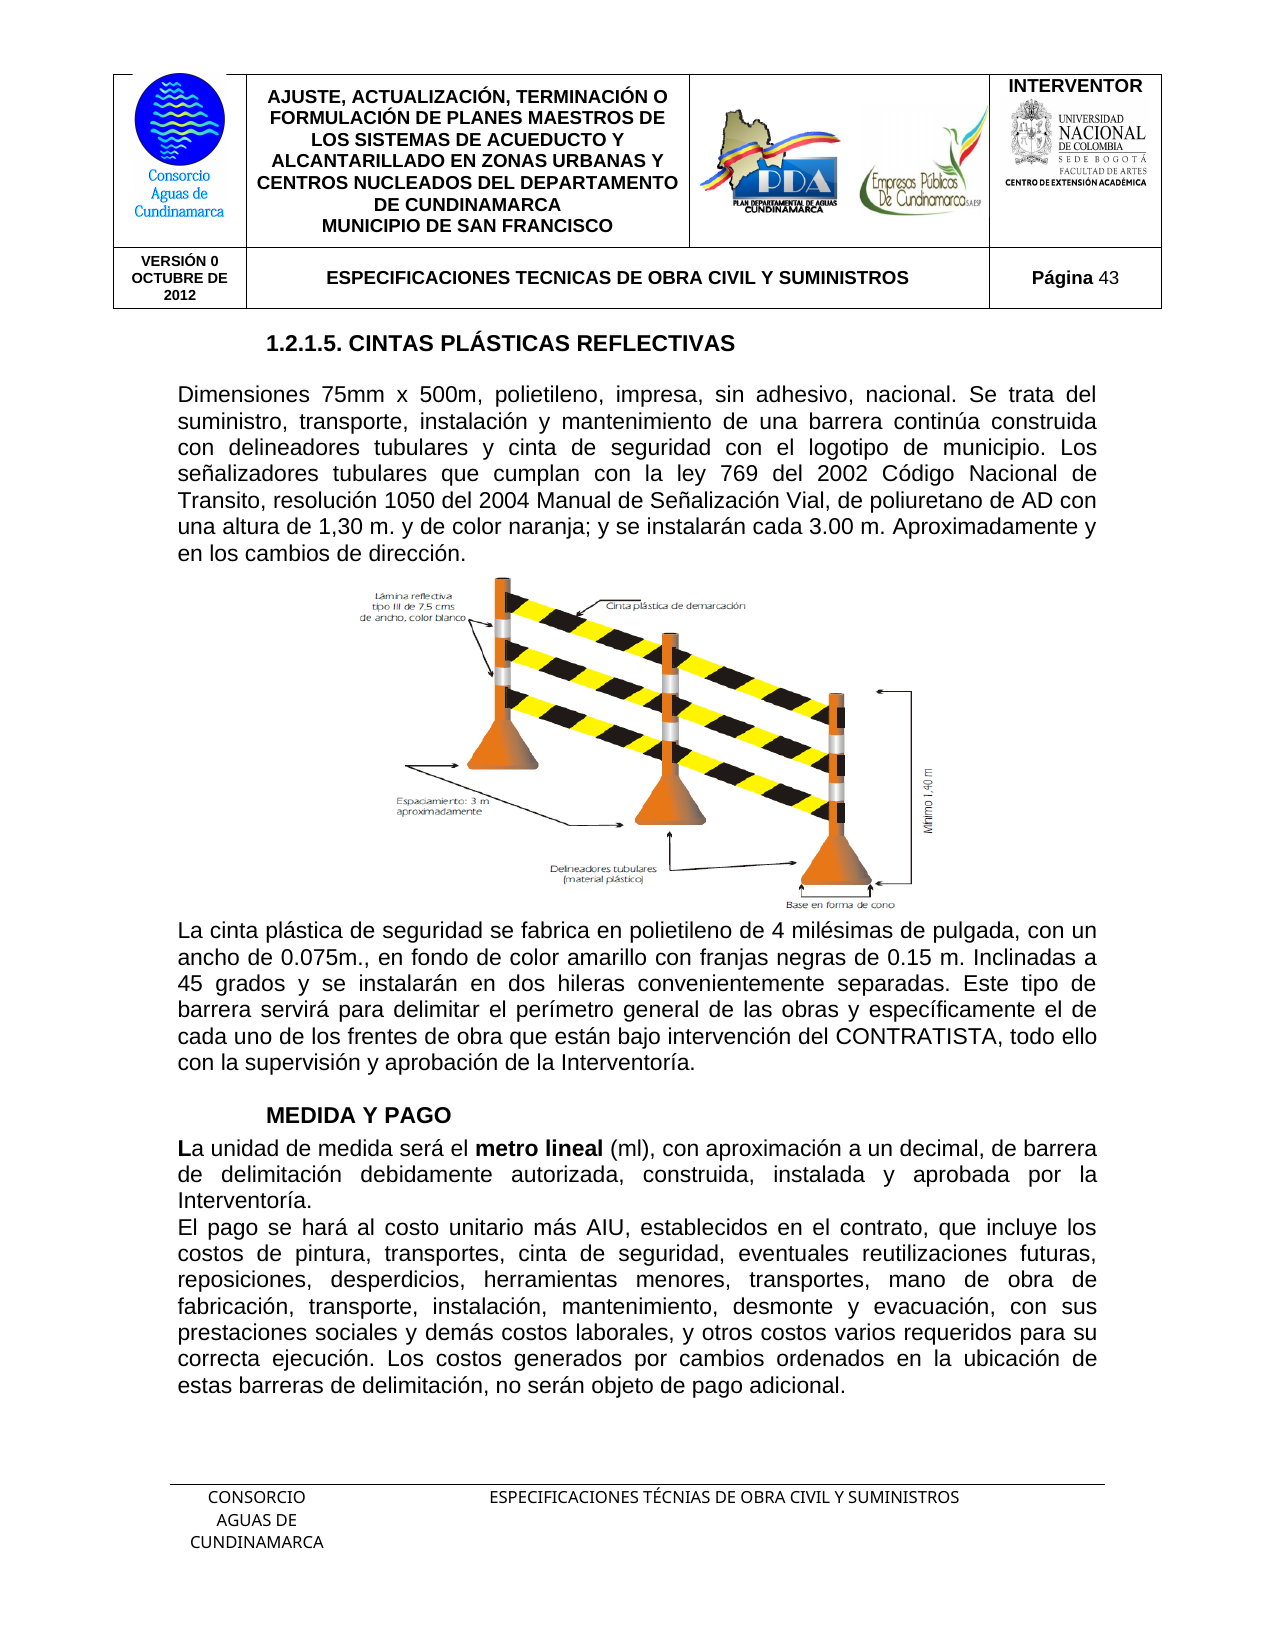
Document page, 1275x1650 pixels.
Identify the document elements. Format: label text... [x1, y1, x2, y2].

subtitle MEDIDA Y PAGO [266, 1102, 1098, 1128]
picture [132, 73, 227, 218]
picture [1001, 96, 1150, 188]
text La unidad de medida será el metro lineal (ml), con aproximación a un decimal, de barrera de delimitación debidamente autorizada, construida, instalada y aprobada por la Interventoría. [177, 1134, 1098, 1213]
picture [332, 565, 943, 918]
text Dimensiones 75mm x 500m, polietileno, impresa, sin adhesivo, nacional. Se trata del suministro, transporte, instalación y mantenimiento de una barrera continúa construida con delineadores tubulares y cinta de seguridad con el logotipo de municipio. Los señalizadores tubulares que cumplan con la ley 769 del 2002 Código Nacional de Transito, resolución 1050 del 2004 Manual de Señalización Vial, de poliuretano de AD con una altura de 1,30 m. y de color naranja; y se instalarán cada 3.00 m. Aproximadamente y en los cambios de dirección. [177, 381, 1098, 566]
picture [699, 108, 841, 214]
text El pago se hará al costo unitario más AIU, establecidos en el contrato, que incluye los costos de pintura, transportes, cinta de seguridad, eventuales reutilizaciones futuras, reposiciones, desperdicios, herramientas menores, transportes, mano de obra de fabricación, transporte, instalación, mantenimiento, desmonte y evacuación, con sus prestaciones sociales y demás costos laborales, y otros costos varios requeridos para su correcta ejecución. Los costos generados por cambios ordenados en la ubicación de estas barreras de delimitación, no serán objeto de pago adicional. [177, 1213, 1098, 1398]
text La cinta plástica de seguridad se fabrica en polietileno de 4 milésimas de pulgada, con un ancho de 0.075m., en fondo de color amarillo con franjas negras de 0.15 m. Inclinadas a 45 grados y se instalarán en dos hileras convenientemente separadas. Este tipo de barrera servirá para delimitar el perímetro general de las obras y específicamente el de cada uno de los frentes de obra que están bajo intervención del CONTRATISTA, todo ello con la supervisión y aprobación de la Interventoría. [177, 917, 1098, 1076]
picture [858, 105, 990, 217]
subtitle 1.2.1.5. CINTAS PLÁSTICAS REFLECTIVAS [266, 330, 1098, 356]
